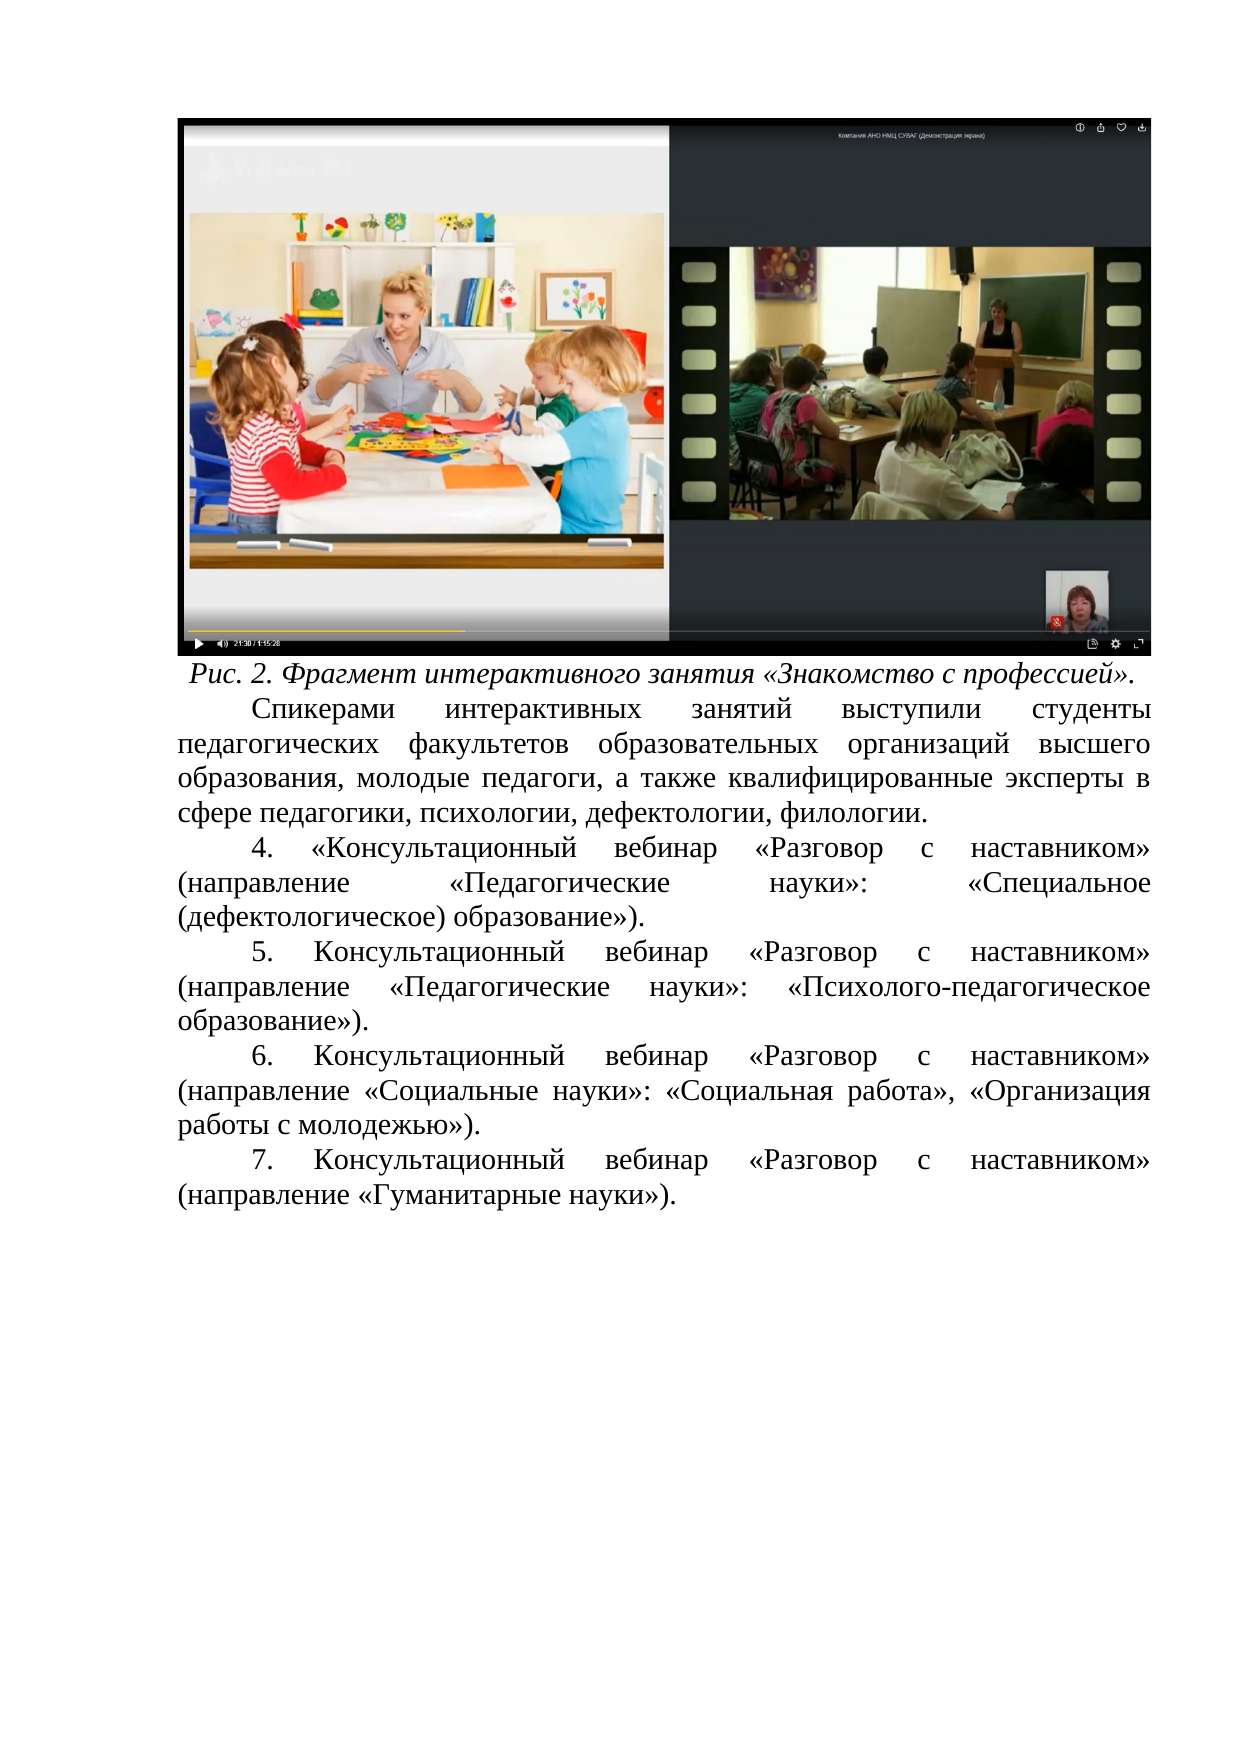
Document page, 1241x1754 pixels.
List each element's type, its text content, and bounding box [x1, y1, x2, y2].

text 6. Консультационный вебинар «Разговор с наставником» (направление «Социальные науки»: «Социальная работа», «Организация работы с молодежью»). [177, 1037, 1152, 1141]
text 4. «Консультационный вебинар «Разговор с наставником» (направление «Педагогические науки»: «Специальное (дефектологическое) образование»). [177, 829, 1152, 933]
text Рис. 2. Фрагмент интерактивного занятия «Знакомство с профессией». [177, 656, 1152, 690]
picture [177, 118, 1152, 656]
text 5. Консультационный вебинар «Разговор с наставником» (направление «Педагогические науки»: «Психолого-педагогическое образование»). [177, 933, 1152, 1037]
text 7. Консультационный вебинар «Разговор с наставником» (направление «Гуманитарные науки»). [177, 1141, 1152, 1211]
text Спикерами интерактивных занятий выступили студенты педагогических факультетов образовательных организаций высшего образования, молодые педагоги, а также квалифицированные эксперты в сфере педагогики, психологии, дефектологии, филологии. [177, 690, 1152, 829]
